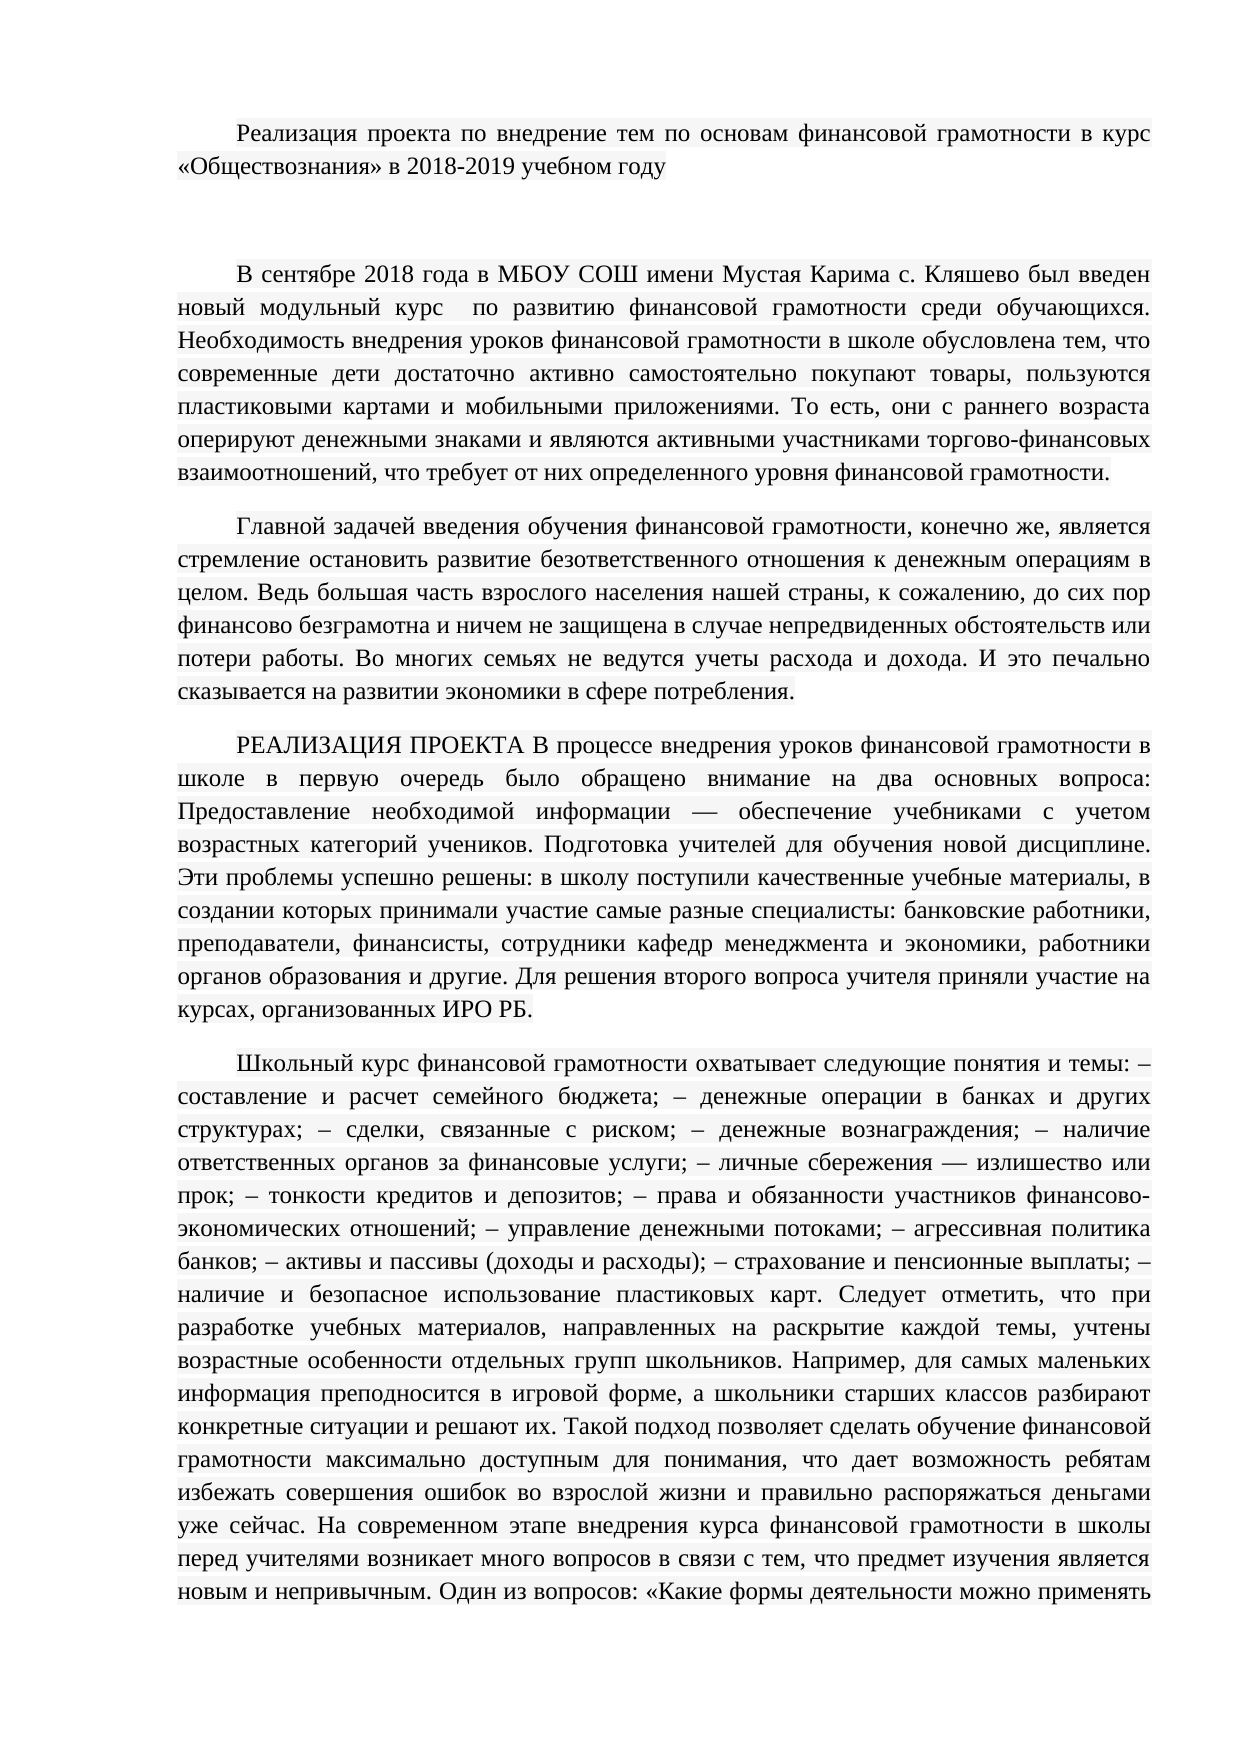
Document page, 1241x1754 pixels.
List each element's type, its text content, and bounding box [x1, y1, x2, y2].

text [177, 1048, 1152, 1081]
text Реализация проекта по внедрение тем по основам финансовой грамотности в курс «Обществознания» в 2018-2019 учебном году [177, 118, 1152, 180]
text Главной задачей введения обучения финансовой грамотности, конечно же, является стремление остановить развитие безответственного отношения к денежным операциям в целом. Ведь большая часть взрослого населения нашей страны, к сожалению, до сих пор финансово безграмотна и ничем не защищена в случае непредвиденных обстоятельств или потери работы. Во многих семьях не ведутся учеты расхода и дохода. И это печально сказывается на развитии экономики в сфере потребления. [177, 511, 1152, 544]
text Главной задачей введения обучения финансовой грамотности, конечно же, является стремление остановить развитие безответственного отношения к денежным операциям в целом. Ведь большая часть взрослого населения нашей страны, к сожалению, до сих пор финансово безграмотна и ничем не защищена в случае непредвиденных обстоятельств или потери работы. Во многих семьях не ведутся учеты расхода и дохода. И это печально сказывается на развитии экономики в сфере потребления. [177, 672, 1152, 705]
